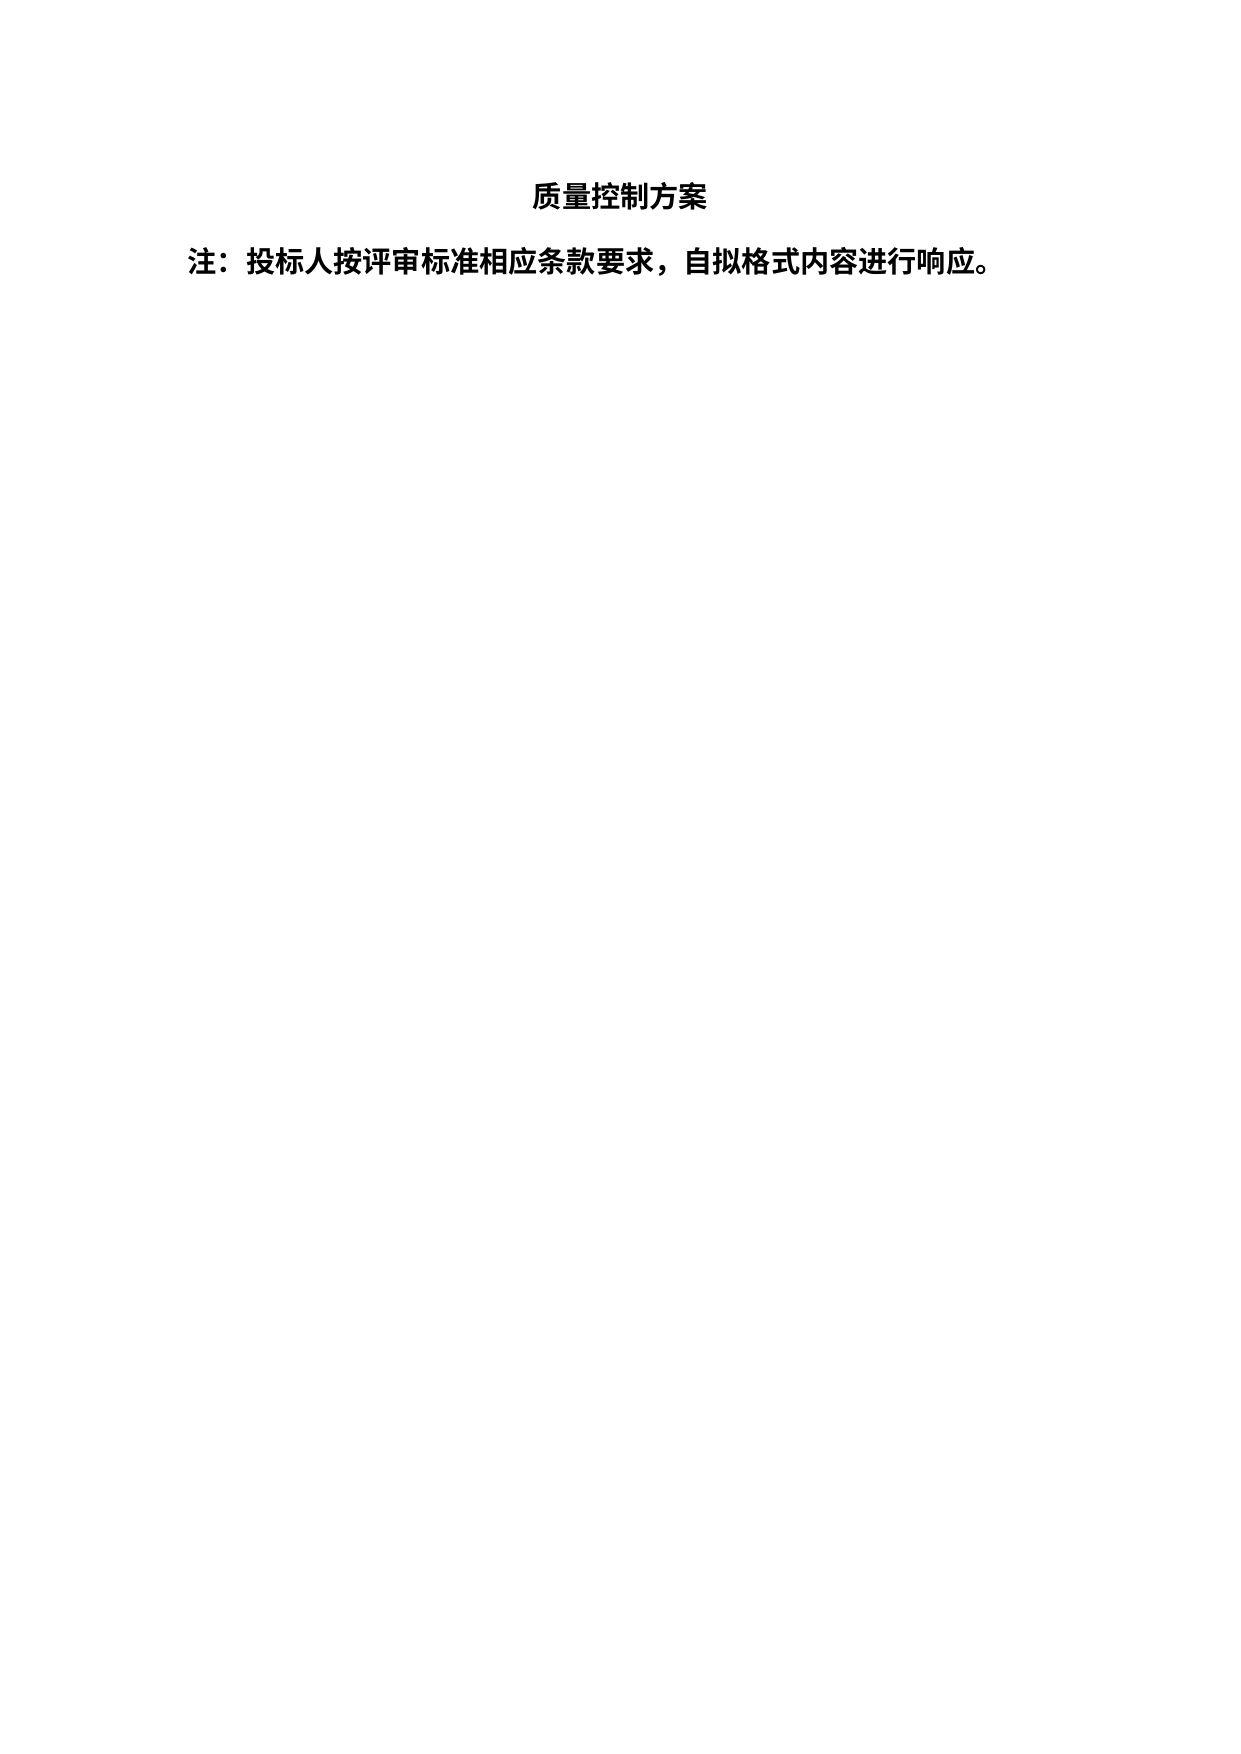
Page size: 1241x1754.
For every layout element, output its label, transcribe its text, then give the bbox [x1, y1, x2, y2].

text 注：投标人按评审标准相应条款要求，自拟格式内容进行响应。 [187, 227, 1053, 292]
text 质量控制方案 [187, 162, 1053, 227]
